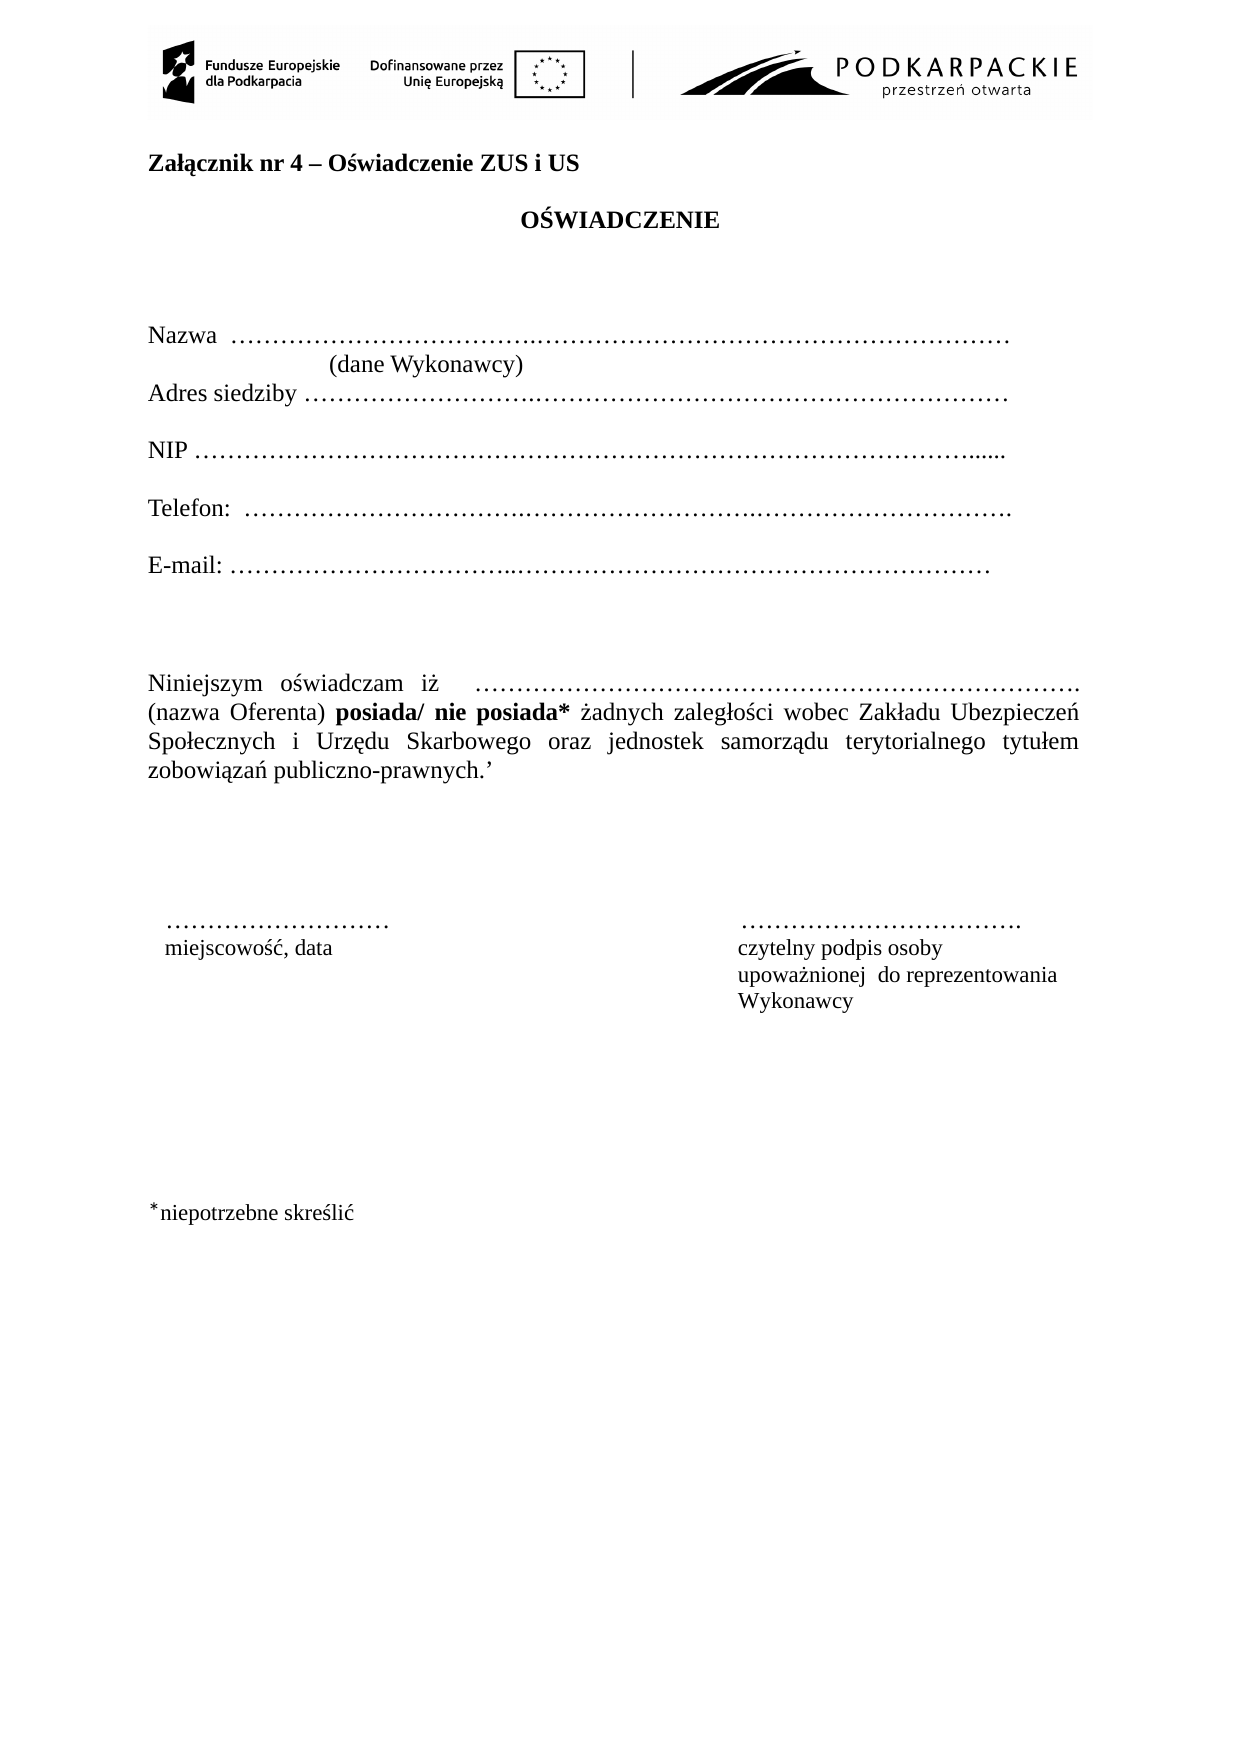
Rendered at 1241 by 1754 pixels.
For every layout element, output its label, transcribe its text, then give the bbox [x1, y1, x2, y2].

text Nazwa ……………………………….………………………………………………… [148, 320, 1093, 349]
text *niepotrzebne skreślić [148, 1196, 1093, 1227]
text E-mail: ……………………………..………………………………………………… [148, 550, 1093, 579]
picture [147, 25, 1093, 120]
text OŚWIADCZENIE [148, 205, 1093, 234]
text Niniejszym oświadczam iż ………………………………………………………………. (nazwa Oferenta) posiada/ nie posiada* żadnych zaległości wobec Zakładu Ubezpieczeń Społecznych i Urzędu Skarbowego oraz jednostek samorządu terytorialnego tytułem zobowiązań publiczno-prawnych.’ [148, 668, 1080, 783]
text NIP …………………………………………………………………………………...... [148, 435, 1093, 464]
text Telefon: …………………………….……………………….…………………………. [148, 493, 1093, 521]
text ……………………… ……………………………. [148, 906, 1093, 934]
text (dane Wykonawcy) [148, 349, 1093, 378]
text Adres siedziby ……………………….………………………………………………… [148, 378, 1093, 406]
text miejscowość, data czytelny podpis osoby upoważnionej do reprezentowania Wykonawcy [148, 934, 1093, 1013]
text Załącznik nr 4 – Oświadczenie ZUS i US [148, 148, 1093, 176]
